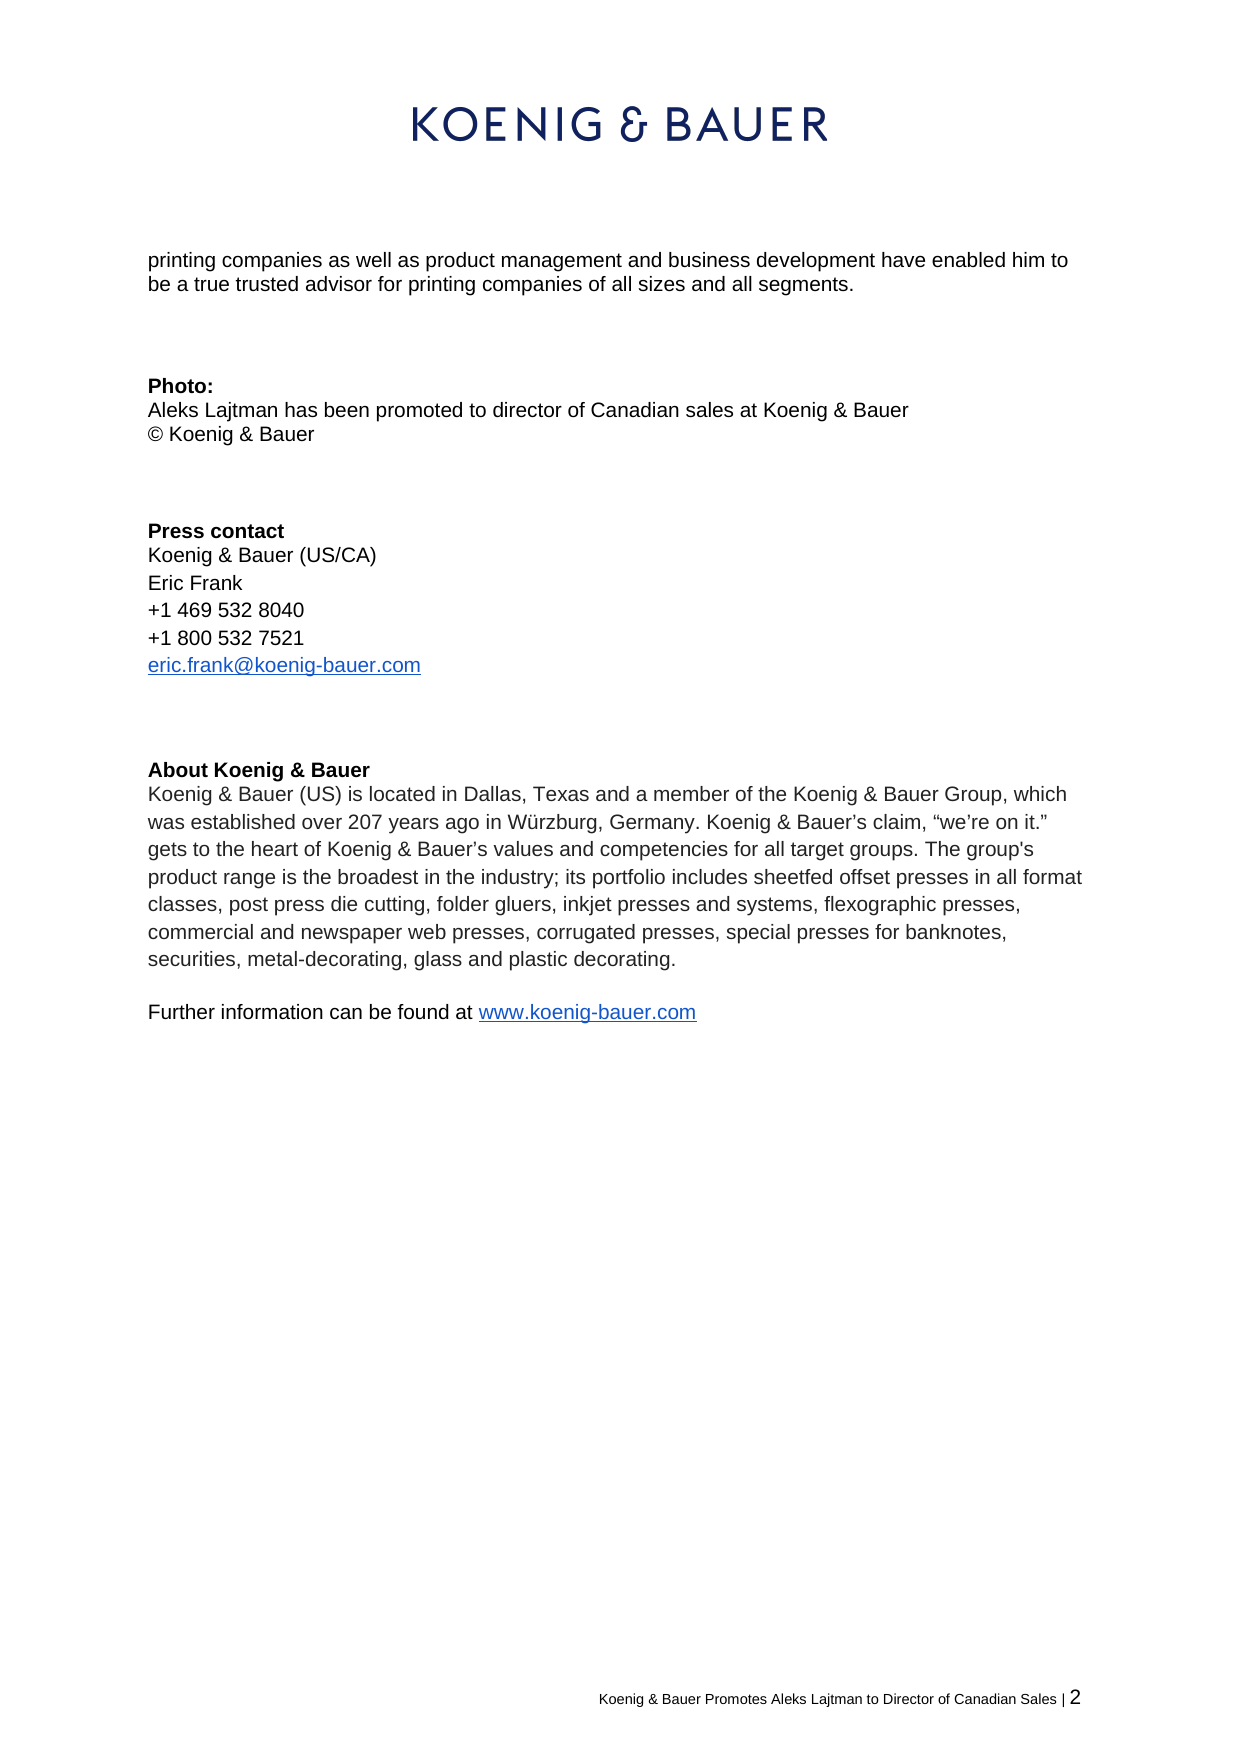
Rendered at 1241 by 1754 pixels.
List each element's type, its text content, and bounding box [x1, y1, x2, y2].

text Aleks Lajtman has been promoted to director of Canadian sales at Koenig & Bauer © Koenig & Bauer [148, 397, 1092, 445]
subtitle Press contact [148, 519, 1092, 543]
text Further information can be found at www.koenig-bauer.com [148, 1000, 1092, 1024]
text Koenig & Bauer (US/CA) Eric Frank +1 469 532 8040 +1 800 532 7521 eric.frank@koenig-bauer.com [148, 543, 1092, 677]
picture [413, 106, 828, 142]
subtitle Photo: [148, 373, 1092, 397]
text Koenig & Bauer (US) is located in Dallas, Texas and a member of the Koenig & Bauer Group, which was established over 207 years ago in Würzburg, Germany. Koenig & Bauer’s claim, “we’re on it.” gets to the heart of Koenig & Bauer’s values and competencies for all target groups. The group's product range is the broadest in the industry; its portfolio includes sheetfed offset presses in all format classes, post press die cutting, folder gluers, inkjet presses and systems, flexographic presses, commercial and newspaper web presses, corrugated presses, special presses for banknotes, securities, metal-decorating, glass and plastic decorating. [148, 782, 1092, 971]
subtitle About Koenig & Bauer [148, 758, 1092, 782]
